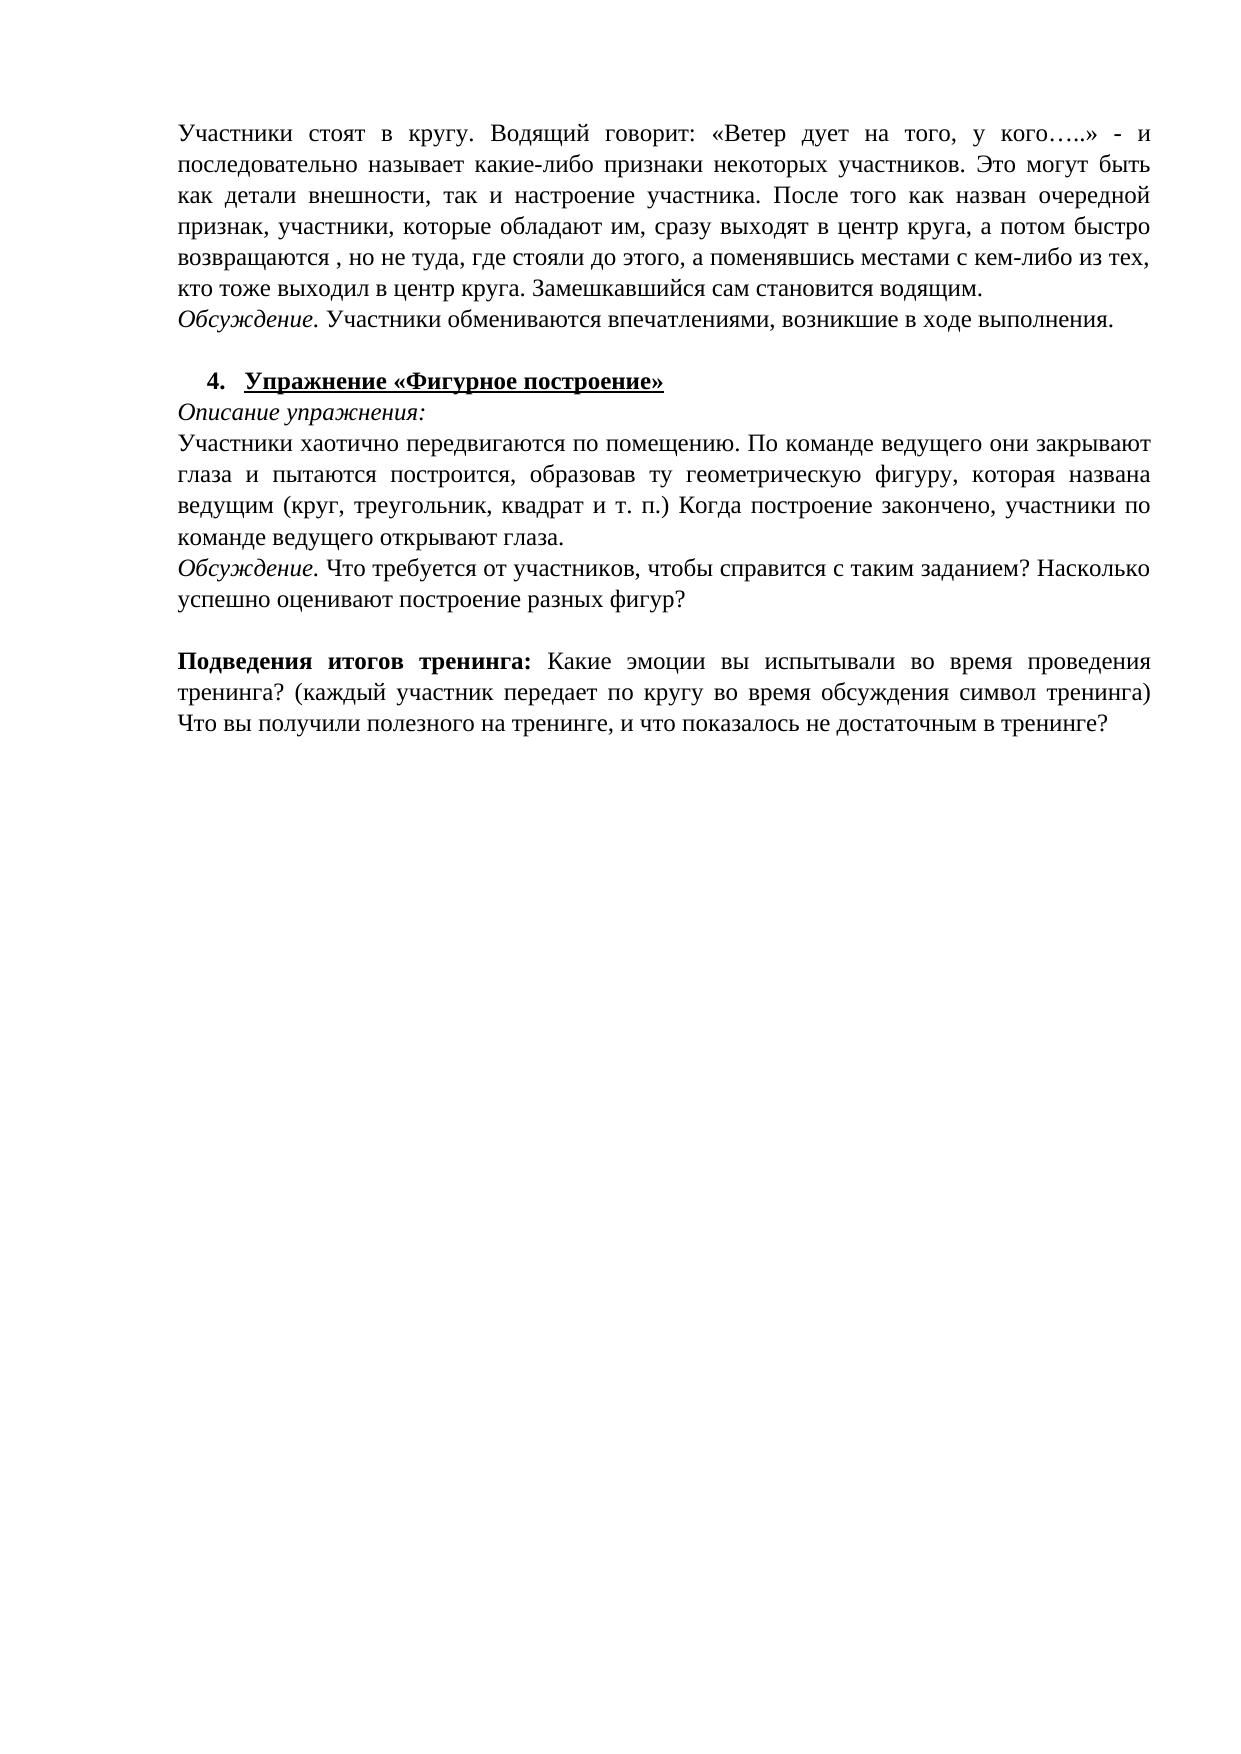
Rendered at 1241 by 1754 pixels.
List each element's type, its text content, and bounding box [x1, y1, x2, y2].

text Участники стоят в кругу. Водящий говорит: «Ветер дует на того, у кого…..» - и последовательно называет какие-либо признаки некоторых участников. Это могут быть как детали внешности, так и настроение участника. После того как назван очередной признак, участники, которые обладают им, сразу выходят в центр круга, а потом быстро возвращаются , но не туда, где стояли до этого, а поменявшись местами с кем-либо из тех, кто тоже выходил в центр круга. Замешкавшийся сам становится водящим. [177, 118, 1152, 302]
text Подведения итогов тренинга: Какие эмоции вы испытывали во время проведения тренинга? (каждый участник передает по кругу во время обсуждения символ тренинга) Что вы получили полезного на тренинге, и что показалось не достаточным в тренинге? [177, 646, 1152, 737]
text Участники хаотично передвигаются по помещению. По команде ведущего они закрывают глаза и пытаются построится, образовав ту геометрическую фигуру, которая названа ведущим (круг, треугольник, квадрат и т. п.) Когда построение закончено, участники по команде ведущего открывают глаза. [177, 428, 1152, 550]
text Описание упражнения: [177, 397, 1152, 426]
list Упражнение «Фигурное построение» [207, 366, 1152, 395]
text Обсуждение. Участники обмениваются впечатлениями, возникшие в ходе выполнения. [177, 304, 1152, 333]
text Обсуждение. Что требуется от участников, чтобы справится с таким заданием? Насколько успешно оценивают построение разных фигур? [177, 553, 1152, 612]
